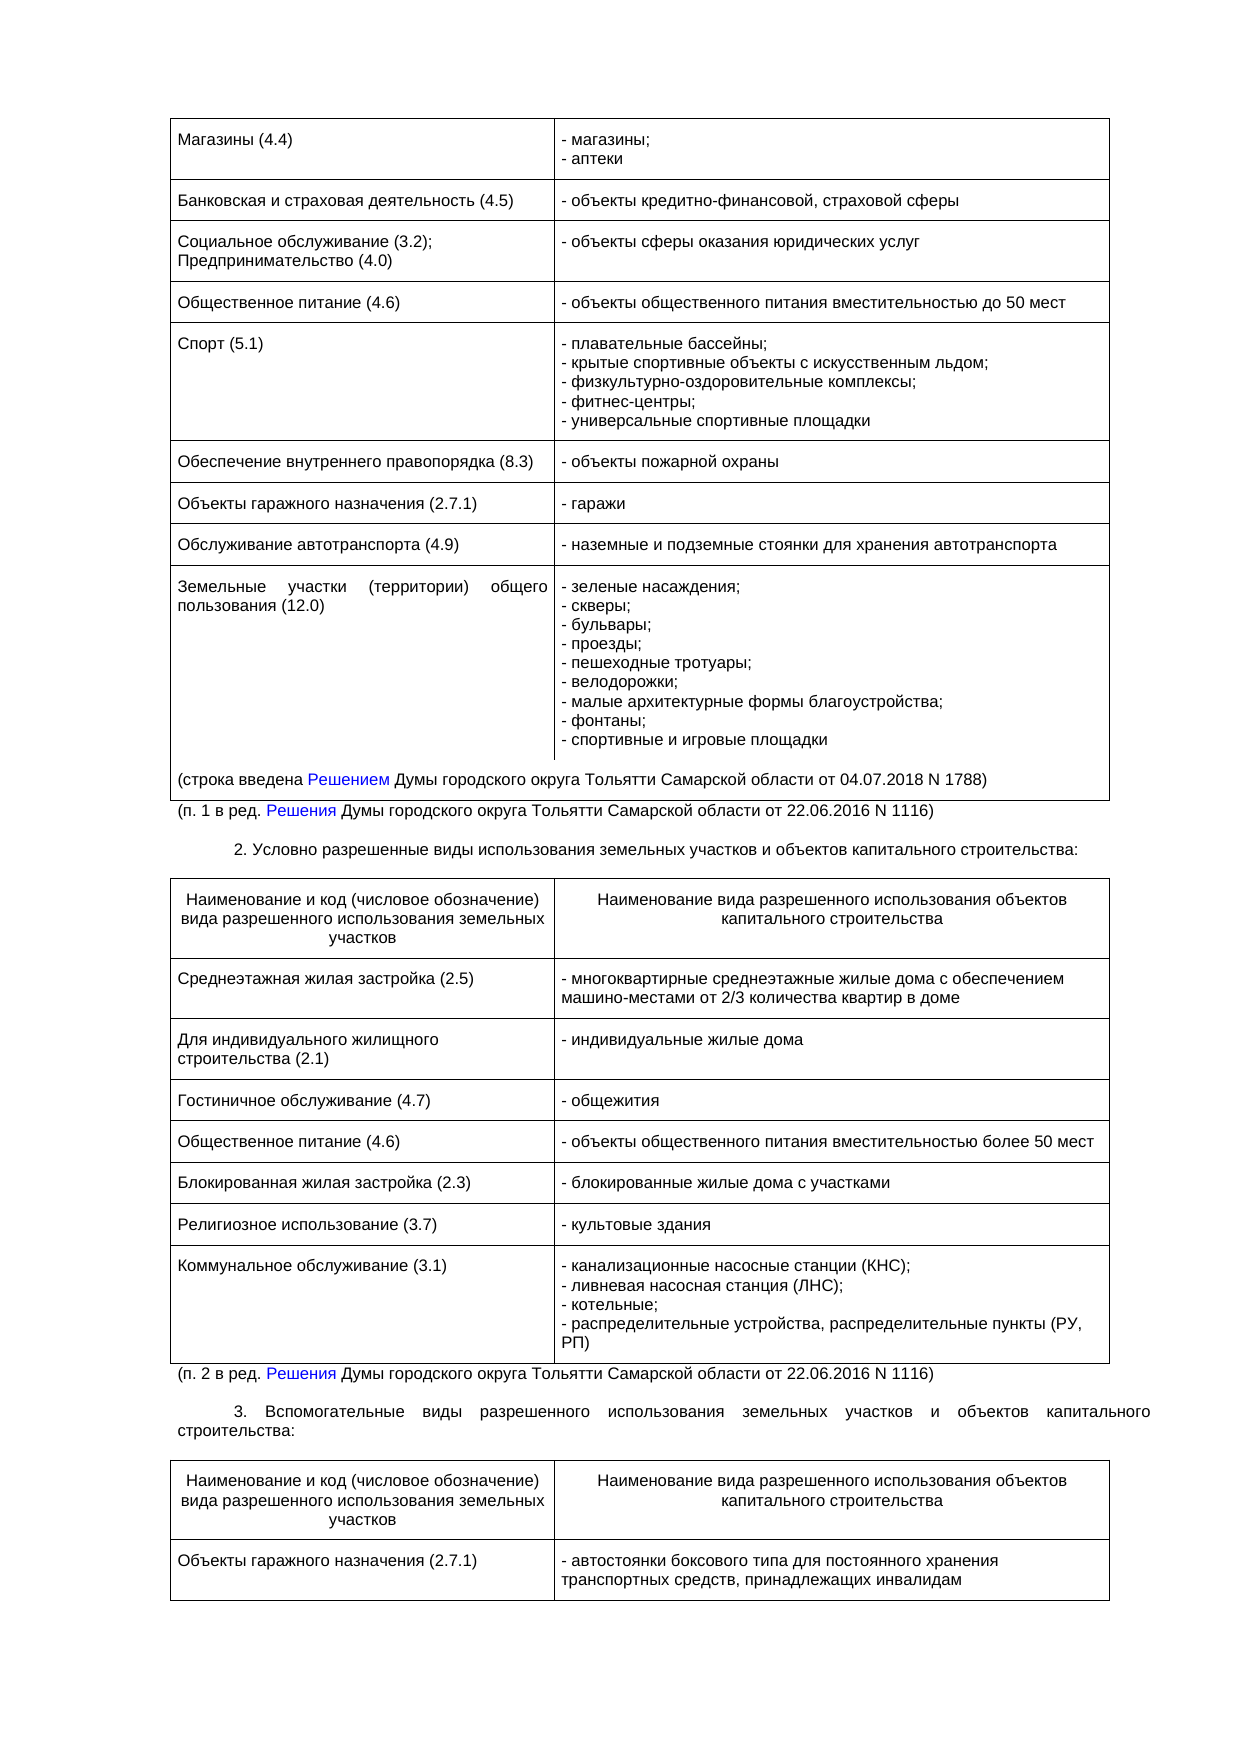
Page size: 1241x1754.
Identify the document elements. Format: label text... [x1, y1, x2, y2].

table_header Наименование вида разрешенного использования объектов капитального строительства [555, 1461, 1109, 1539]
table_cell - магазины; - аптеки [555, 119, 1109, 179]
table_cell Магазины (4.4) [171, 119, 554, 179]
table_header Наименование и код (числовое обозначение) вида разрешенного использования земельных участков [171, 1461, 554, 1539]
table_cell Общественное питание (4.6) [171, 1121, 554, 1162]
table_cell - многоквартирные среднеэтажные жилые дома с обеспечением машино-местами от 2/3 количества квартир в доме [555, 959, 1109, 1018]
table_cell - наземные и подземные стоянки для хранения автотранспорта [555, 524, 1109, 565]
table_cell - блокированные жилые дома с участками [555, 1163, 1109, 1203]
table_cell - объекты общественного питания вместительностью до 50 мест [555, 282, 1109, 322]
table_cell - общежития [555, 1080, 1109, 1120]
text 2. Условно разрешенные виды использования земельных участков и объектов капитального строительства: [177, 839, 1152, 858]
table_cell Спорт (5.1) [171, 323, 554, 440]
table_cell Банковская и страховая деятельность (4.5) [171, 180, 554, 220]
table_header Наименование вида разрешенного использования объектов капитального строительства [555, 879, 1109, 957]
table_cell Для индивидуального жилищного строительства (2.1) [171, 1019, 554, 1079]
table_cell Коммунальное обслуживание (3.1) [171, 1246, 554, 1363]
table_cell - индивидуальные жилые дома [555, 1019, 1109, 1079]
table_cell - автостоянки боксового типа для постоянного хранения транспортных средств, принадлежащих инвалидам [555, 1540, 1109, 1600]
table_cell Объекты гаражного назначения (2.7.1) [171, 1540, 554, 1600]
table_cell Обеспечение внутреннего правопорядка (8.3) [171, 441, 554, 482]
table_cell Религиозное использование (3.7) [171, 1204, 554, 1244]
table_cell - гаражи [555, 483, 1109, 523]
table_cell Социальное обслуживание (3.2); Предпринимательство (4.0) [171, 221, 554, 281]
table_cell - объекты общественного питания вместительностью более 50 мест [555, 1121, 1109, 1162]
text (п. 2 в ред. Решения Думы городского округа Тольятти Самарской области от 22.06.2016 N 1116) [177, 1364, 1152, 1383]
table_cell Земельные участки (территории) общего пользования (12.0) [171, 566, 554, 759]
table_cell Объекты гаражного назначения (2.7.1) [171, 483, 554, 523]
table_cell (строка введена Решением Думы городского округа Тольятти Самарской области от 04.07.2018 N 1788) [171, 760, 1109, 800]
table_cell Блокированная жилая застройка (2.3) [171, 1163, 554, 1203]
table_cell Общественное питание (4.6) [171, 282, 554, 322]
table_cell - культовые здания [555, 1204, 1109, 1244]
table_cell - зеленые насаждения; - скверы; - бульвары; - проезды; - пешеходные тротуары; - велодорожки; - малые архитектурные формы благоустройства; - фонтаны; - спортивные и игровые площадки [555, 566, 1109, 759]
table_cell - объекты кредитно-финансовой, страховой сферы [555, 180, 1109, 220]
table_cell Среднеэтажная жилая застройка (2.5) [171, 959, 554, 1018]
table_cell - канализационные насосные станции (КНС); - ливневая насосная станция (ЛНС); - котельные; - распределительные устройства, распределительные пункты (РУ, РП) [555, 1246, 1109, 1363]
table_cell - объекты сферы оказания юридических услуг [555, 221, 1109, 281]
text (п. 1 в ред. Решения Думы городского округа Тольятти Самарской области от 22.06.2016 N 1116) [177, 801, 1152, 820]
table_cell - плавательные бассейны; - крытые спортивные объекты с искусственным льдом; - физкультурно-оздоровительные комплексы; - фитнес-центры; - универсальные спортивные площадки [555, 323, 1109, 440]
table_cell Гостиничное обслуживание (4.7) [171, 1080, 554, 1120]
table_header Наименование и код (числовое обозначение) вида разрешенного использования земельных участков [171, 879, 554, 957]
text 3. Вспомогательные виды разрешенного использования земельных участков и объектов капитального строительства: [177, 1402, 1152, 1440]
table_cell - объекты пожарной охраны [555, 441, 1109, 482]
table_cell Обслуживание автотранспорта (4.9) [171, 524, 554, 565]
